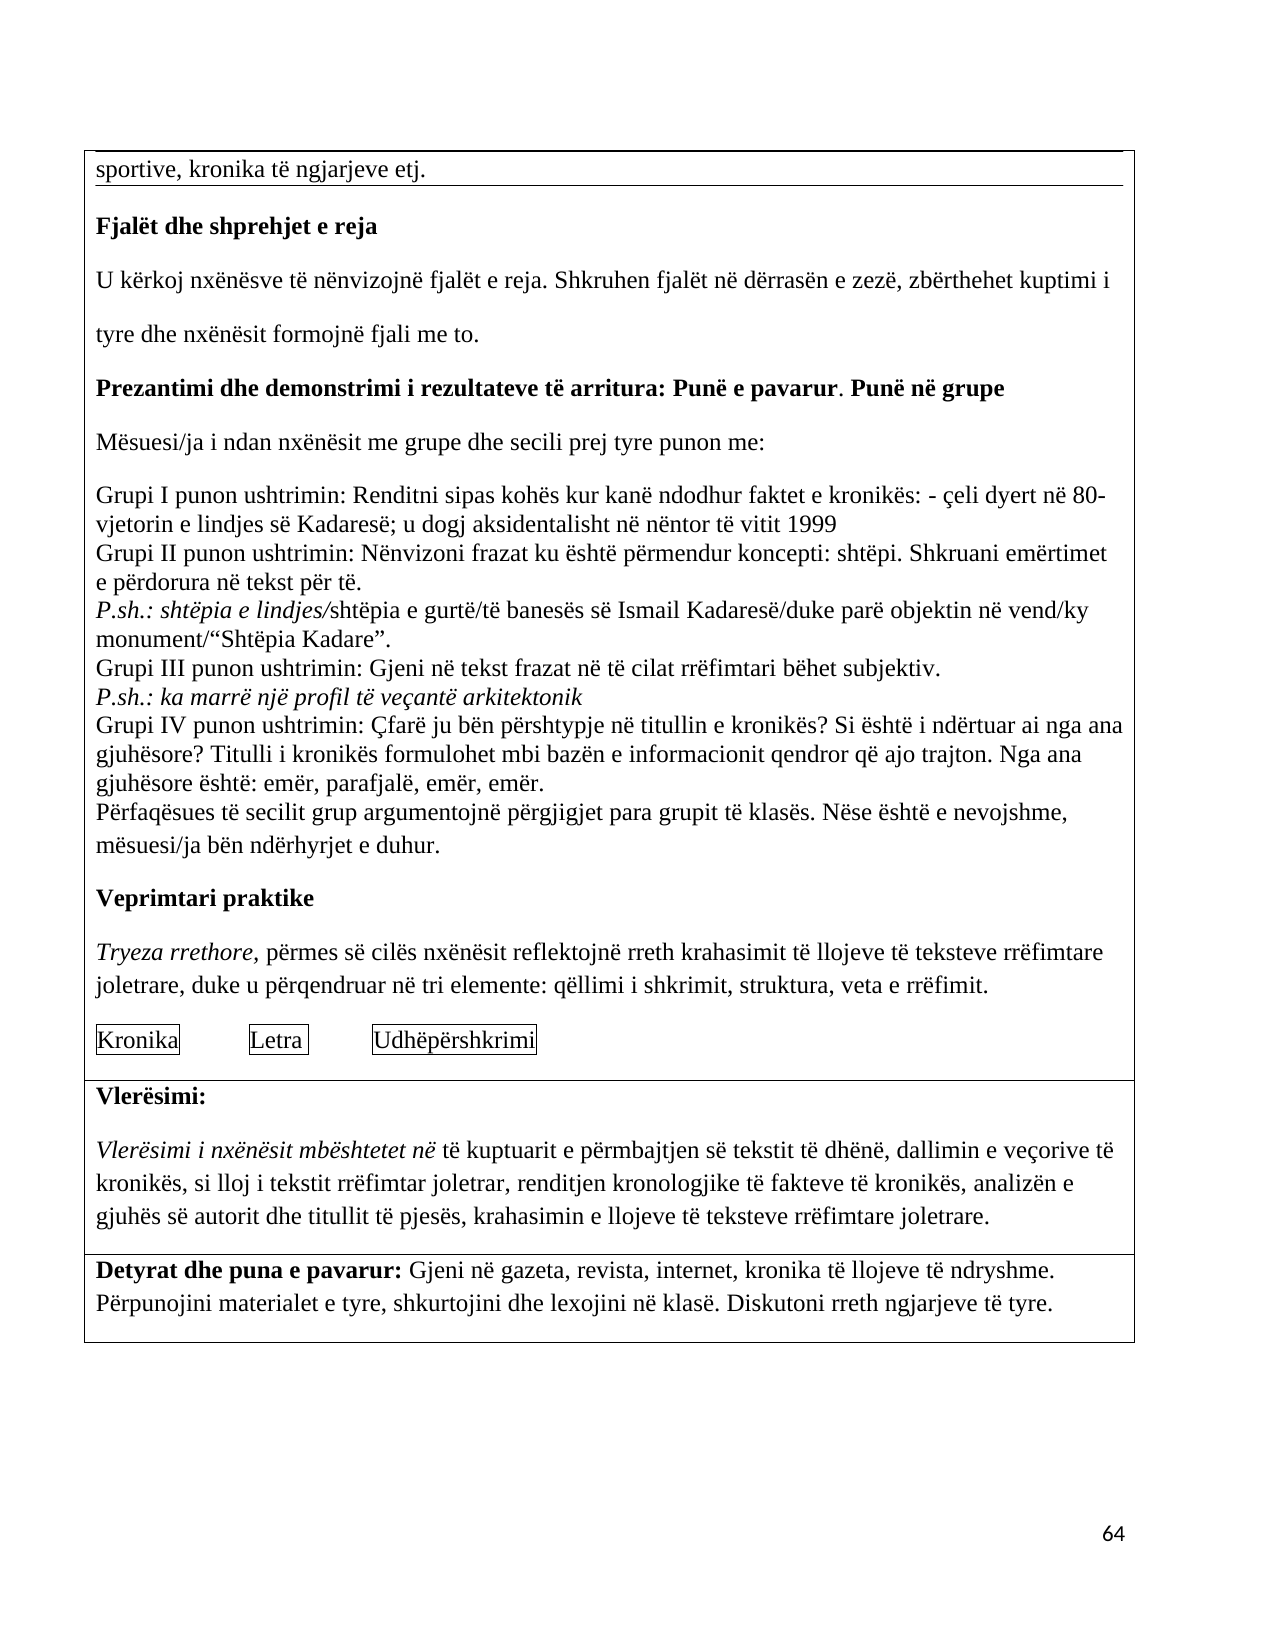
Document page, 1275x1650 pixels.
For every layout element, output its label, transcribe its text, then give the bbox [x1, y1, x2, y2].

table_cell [85, 151, 1134, 1080]
table_cell Detyrat dhe puna e pavarur: Gjeni në gazeta, revista, internet, kronika të llojeve të ndryshme. Përpunojini materialet e tyre, shkurtojini dhe lexojini në klasë. Diskutoni rreth ngjarjeve të tyre. [85, 1255, 1134, 1342]
table_cell Vlerësimi: Vlerësimi i nxënësit mbështetet në të kuptuarit e përmbajtjen së tekstit të dhënë, dallimin e veçorive të kronikës, si lloj i tekstit rrëfimtar joletrar, renditjen kronologjike të fakteve të kronikës, analizën e gjuhës së autorit dhe titullit të pjesës, krahasimin e llojeve të teksteve rrëfimtare joletrare. [85, 1081, 1134, 1254]
